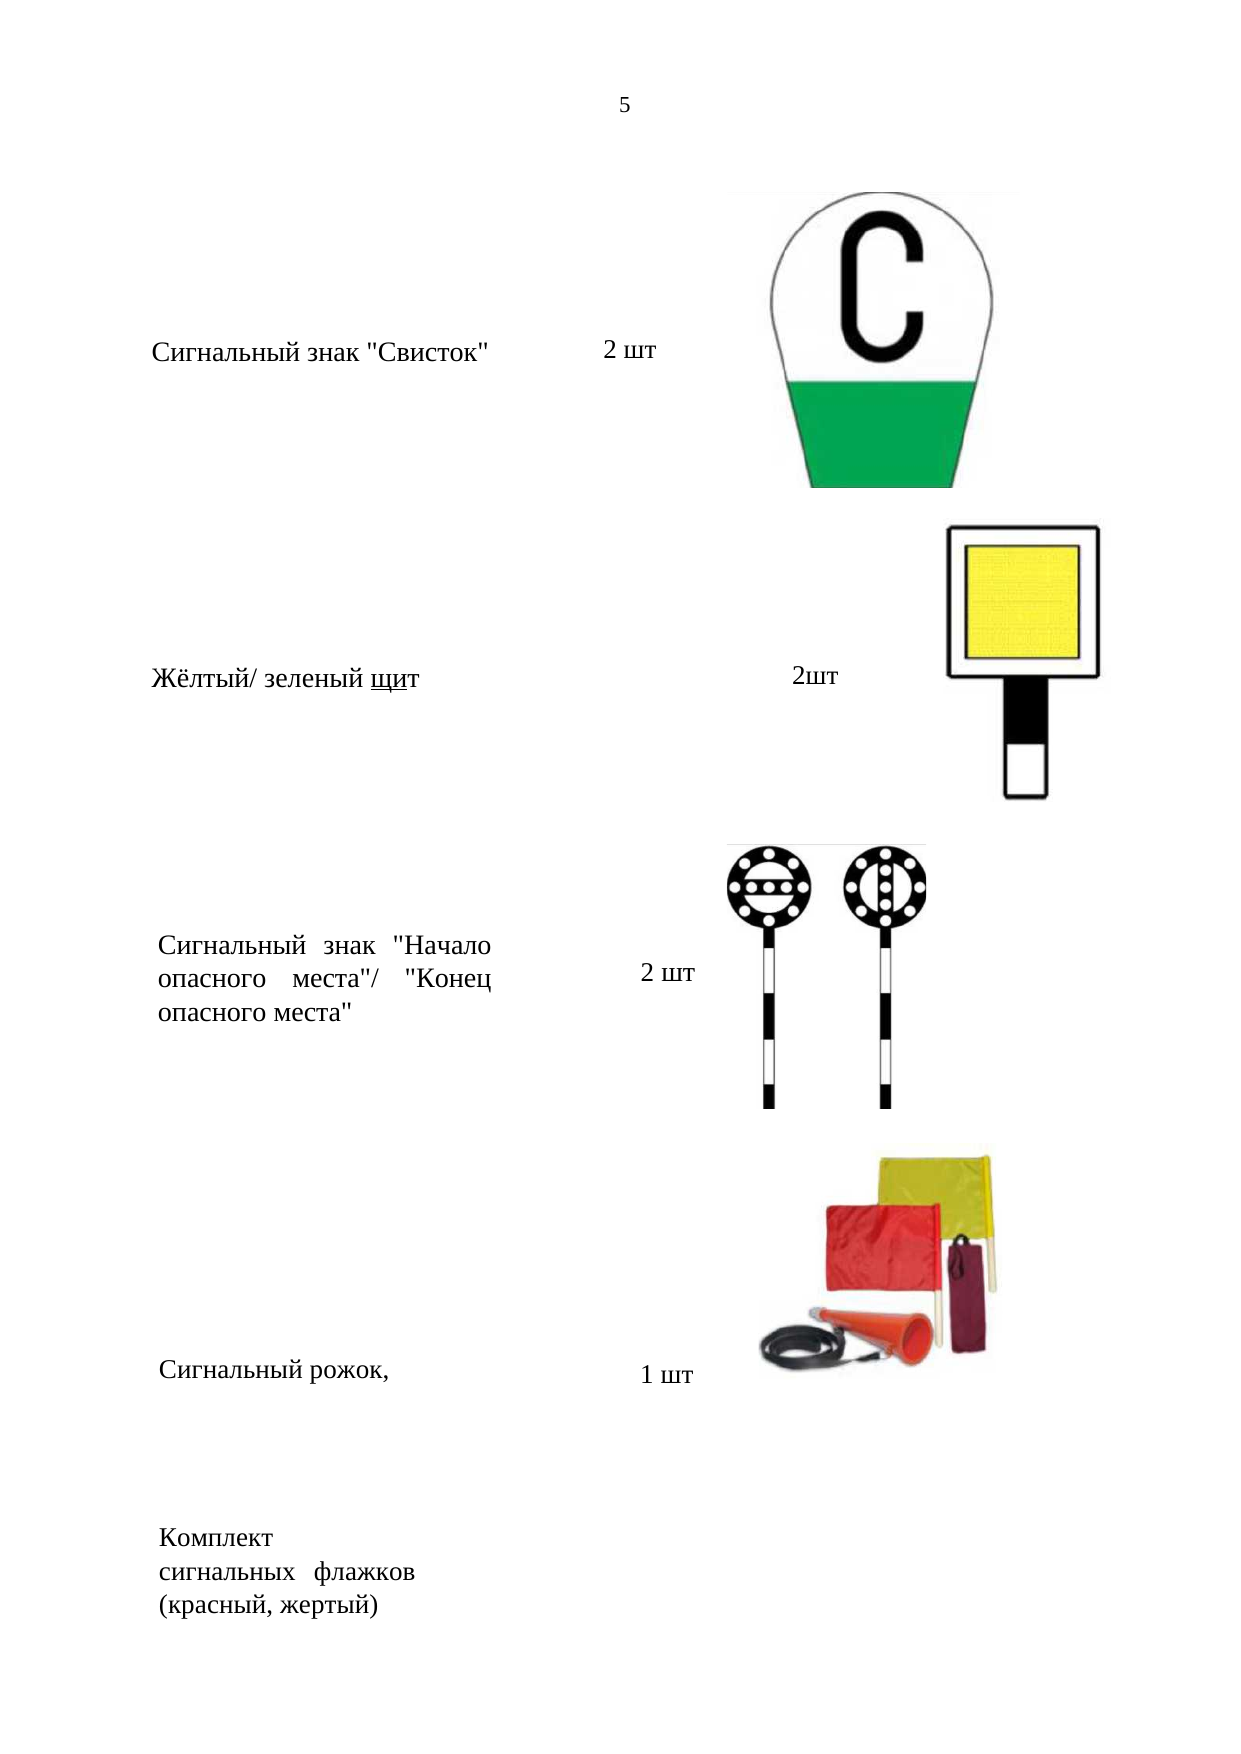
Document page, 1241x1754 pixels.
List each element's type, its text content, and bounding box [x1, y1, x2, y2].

picture [726, 192, 1020, 486]
text Сигнальный знак "Начало опасного места"/ "Конец опасного места" [158, 927, 492, 1028]
text Сигнальный знак "Свисток" [151, 339, 529, 367]
picture [758, 1143, 1003, 1399]
text Жёлтый/ зеленый щит [407, 664, 529, 693]
picture [877, 518, 1159, 800]
text Жёлтый/ зеленый щит [151, 664, 370, 693]
picture [726, 844, 926, 1108]
